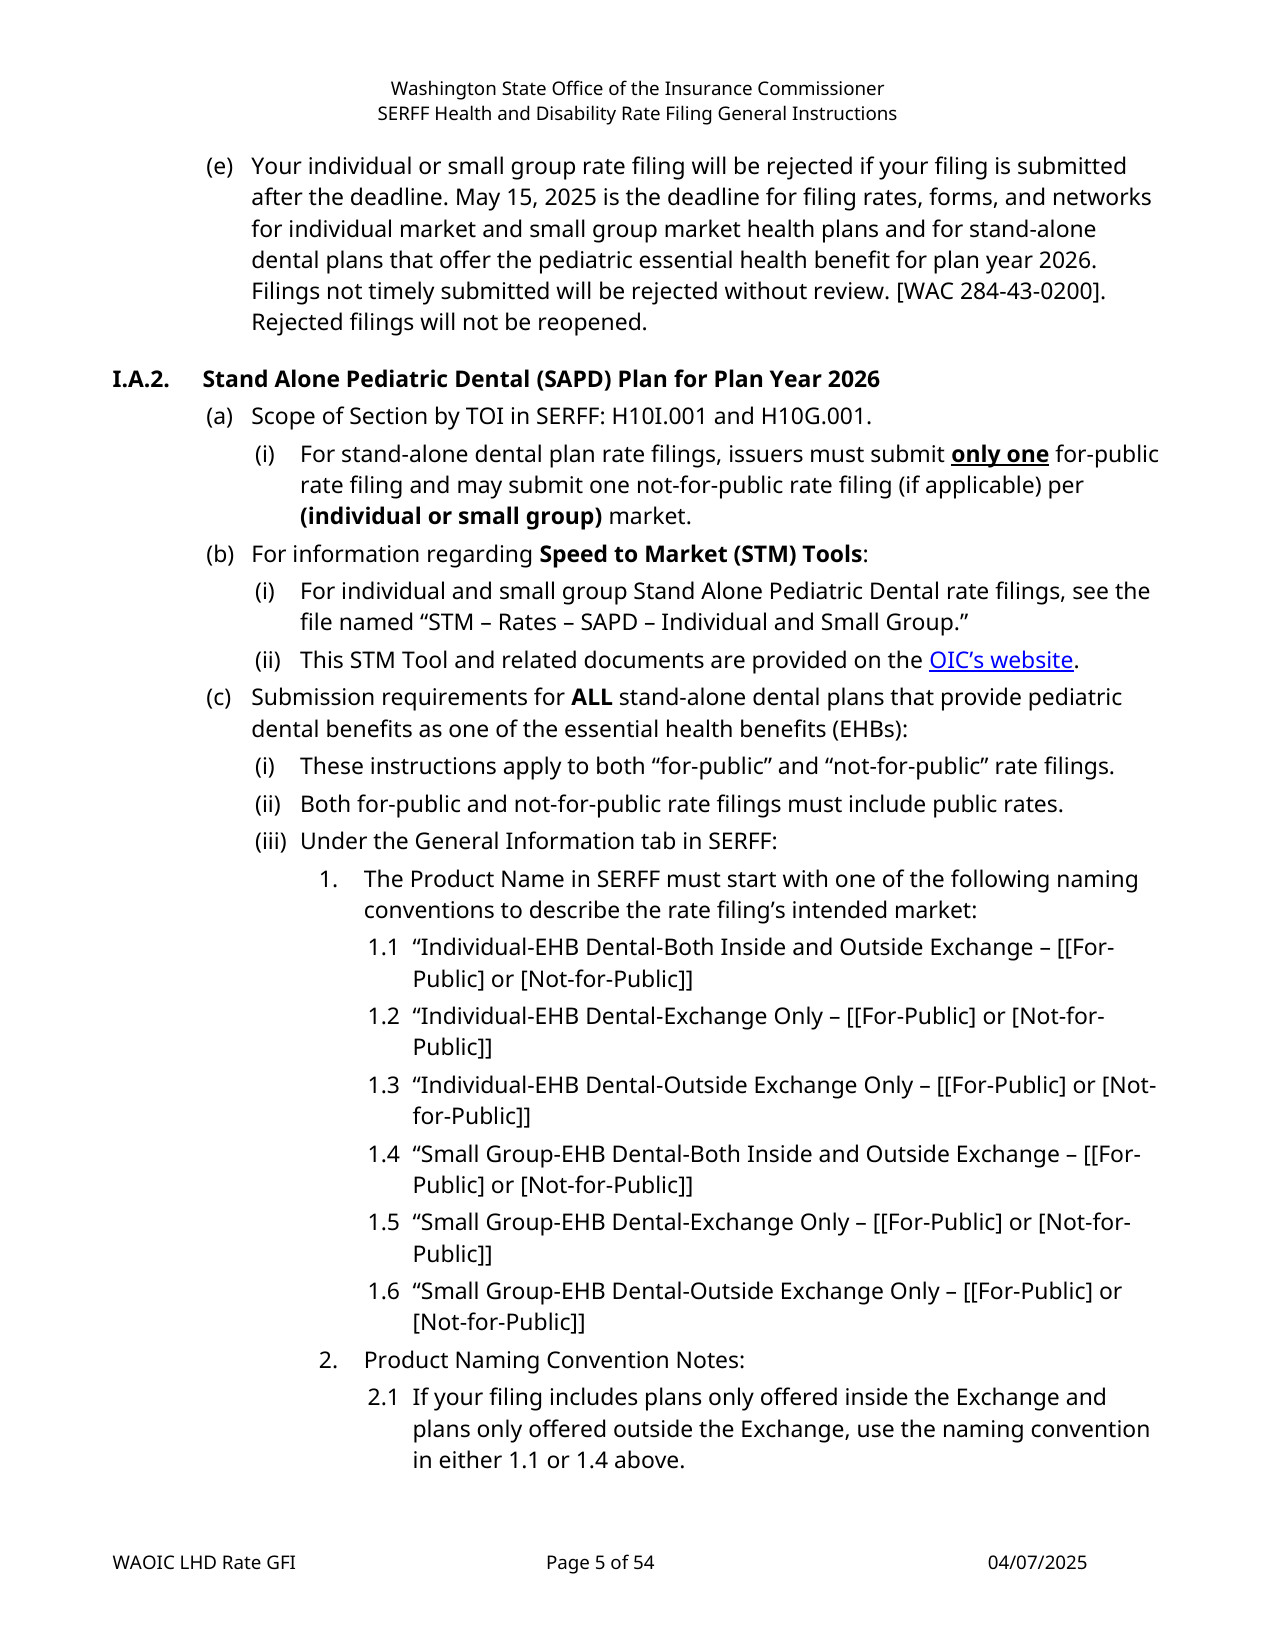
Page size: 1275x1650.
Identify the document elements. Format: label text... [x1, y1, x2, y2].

subtitle For individual and small group Stand Alone Pediatric Dental rate filings, see the file named “STM – Rates – SAPD – Individual and Small Group.” [255, 575, 1162, 637]
subtitle For information regarding Speed to Market (STM) Tools: [206, 537, 1162, 569]
subtitle Scope of Section by TOI in SERFF: H10I.001 and H10G.001. [206, 400, 1162, 431]
subtitle This STM Tool and related documents are provided on the OIC’s website. [255, 644, 1162, 675]
subtitle Both for-public and not-for-public rate filings must include public rates. [255, 787, 1162, 819]
subtitle Stand Alone Pediatric Dental (SAPD) Plan for Plan Year 2026 [112, 362, 1162, 394]
subtitle The Product Name in SERFF must start with one of the following naming conventions to describe the rate filing’s intended market: [319, 862, 1162, 925]
subtitle These instructions apply to both “for-public” and “not-for-public” rate filings. [255, 750, 1162, 781]
subtitle If your filing includes plans only offered inside the Exchange and plans only offered outside the Exchange, use the naming convention in either 1.1 or 1.4 above. [367, 1381, 1162, 1475]
subtitle “Individual-EHB Dental-Outside Exchange Only – [[For-Public] or [Not-for-Public]] [367, 1069, 1162, 1131]
subtitle Under the General Information tab in SERFF: [255, 825, 1162, 856]
subtitle “Individual-EHB Dental-Both Inside and Outside Exchange – [[For-Public] or [Not-for-Public]] [367, 931, 1162, 994]
subtitle “Individual-EHB Dental-Exchange Only – [[For-Public] or [Not-for-Public]] [367, 1000, 1162, 1062]
subtitle For stand-alone dental plan rate filings, issuers must submit only one for-public rate filing and may submit one not-for-public rate filing (if applicable) per (individual or small group) market. [255, 437, 1162, 531]
subtitle “Small Group-EHB Dental-Outside Exchange Only – [[For-Public] or [Not-for-Public]] [367, 1275, 1162, 1337]
subtitle Product Naming Convention Notes: [319, 1344, 1162, 1375]
subtitle “Small Group-EHB Dental-Both Inside and Outside Exchange – [[For-Public] or [Not-for-Public]] [367, 1137, 1162, 1200]
subtitle Submission requirements for ALL stand-alone dental plans that provide pediatric dental benefits as one of the essential health benefits (EHBs): [206, 681, 1162, 744]
subtitle “Small Group-EHB Dental-Exchange Only – [[For-Public] or [Not-for-Public]] [367, 1206, 1162, 1269]
subtitle Your individual or small group rate filing will be rejected if your filing is submitted after the deadline. May 15, 2025 is the deadline for filing rates, forms, and networks for individual market and small group market health plans and for stand-alone dental plans that offer the pediatric essential health benefit for plan year 2026. Filings not timely submitted will be rejected without review. [WAC 284-43-0200]. Rejected filings will not be reopened. [206, 150, 1162, 337]
